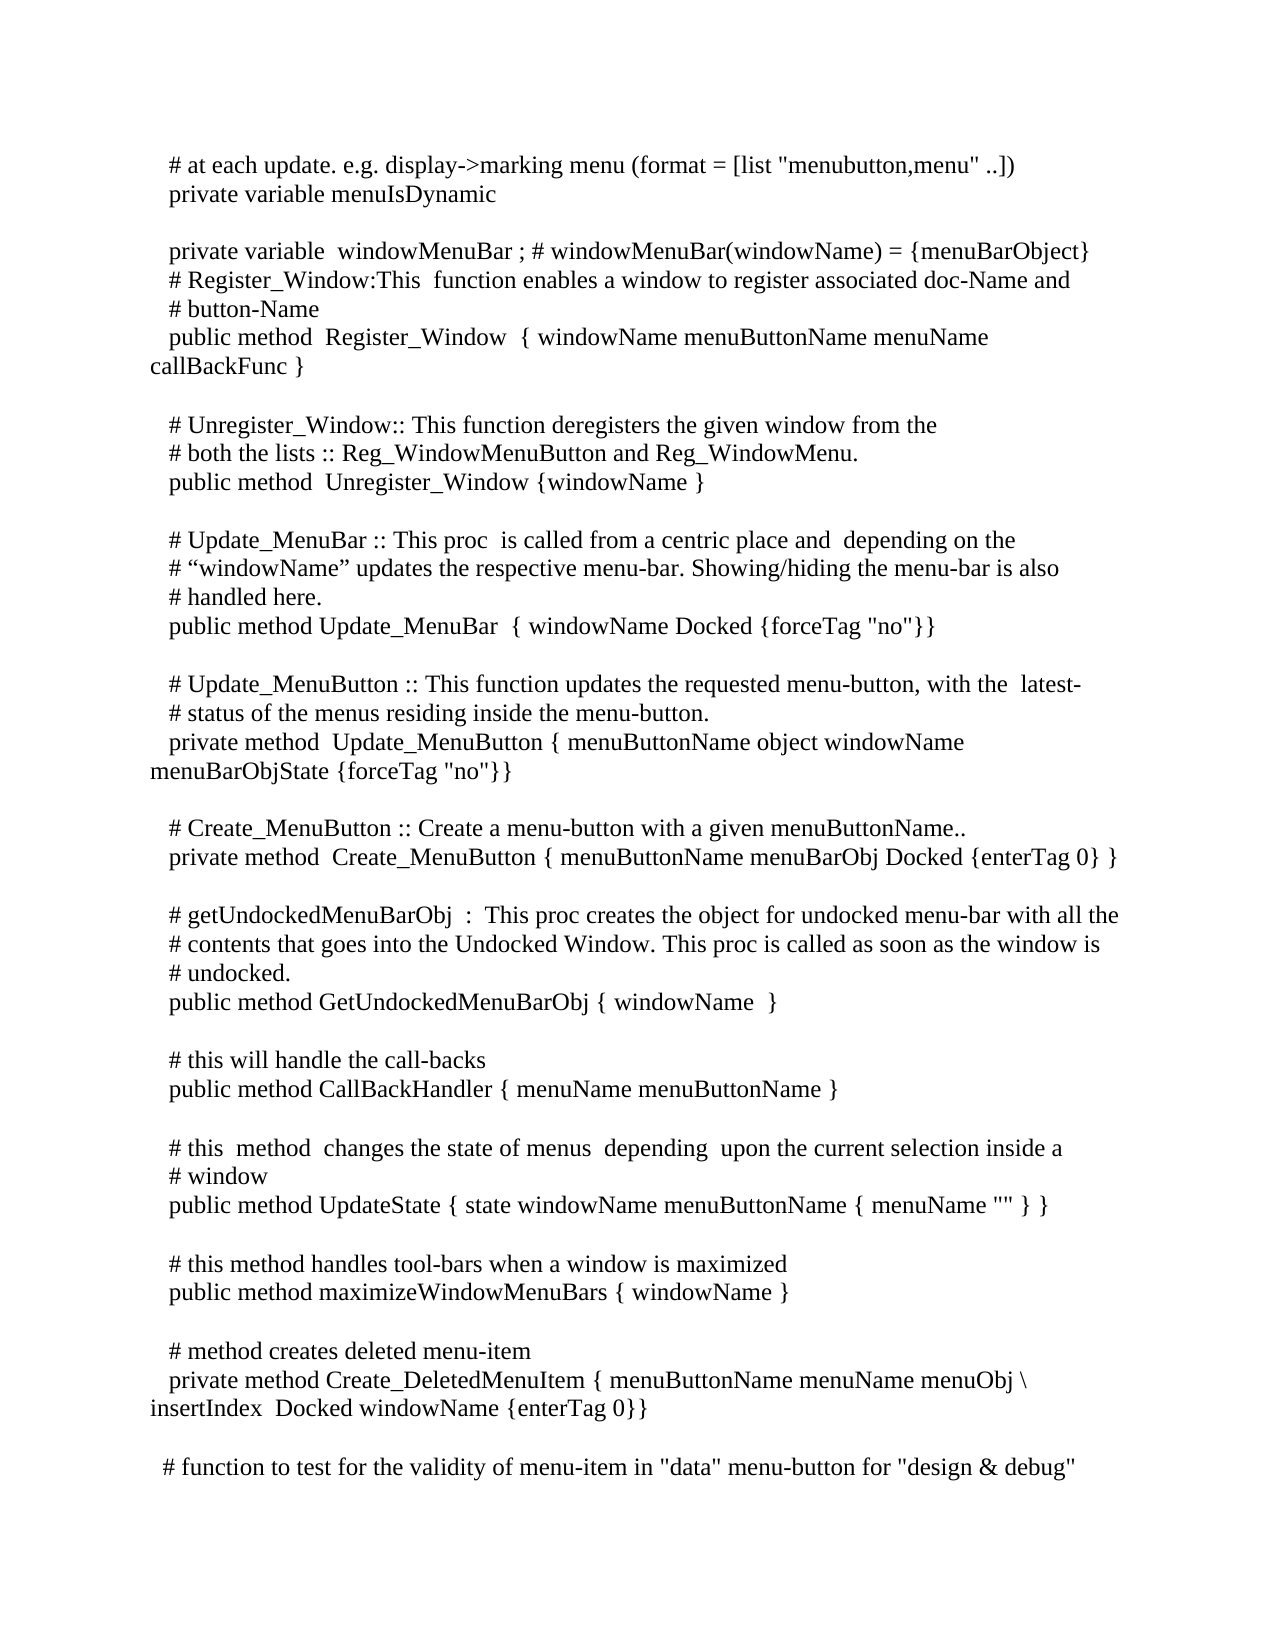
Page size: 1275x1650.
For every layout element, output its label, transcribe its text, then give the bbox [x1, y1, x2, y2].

text # Register_Window:This function enables a window to register associated doc-Name and [150, 265, 1125, 294]
text # handled here. [150, 582, 1125, 611]
text # getUndockedMenuBarObj : This proc creates the object for undocked menu-bar with all the [150, 901, 1125, 929]
text # status of the menus residing inside the menu-button. [150, 698, 1125, 727]
text private method Create_DeletedMenuItem { menuButtonName menuName menuObj \ insertIndex Docked windowName {enterTag 0}} [150, 1365, 1125, 1422]
text # “windowName” updates the respective menu-bar. Showing/hiding the menu-bar is also [150, 553, 1125, 582]
text # at each update. e.g. display->marking menu (format = [list "menubutton,menu" ..]) [150, 150, 1125, 179]
text public method Unregister_Window {windowName } [150, 467, 1125, 496]
text # this method changes the state of menus depending upon the current selection inside a [150, 1133, 1125, 1161]
text # undocked. [150, 958, 1125, 987]
text private method Update_MenuButton { menuButtonName object windowName menuBarObjState {forceTag "no"}} [150, 727, 1125, 784]
text # window [150, 1161, 1125, 1190]
text # Update_MenuBar :: This proc is called from a centric place and depending on the [150, 525, 1125, 553]
text private method Create_MenuButton { menuButtonName menuBarObj Docked {enterTag 0} } [150, 842, 1125, 871]
text public method UpdateState { state windowName menuButtonName { menuName "" } } [150, 1190, 1125, 1219]
text public method Update_MenuBar { windowName Docked {forceTag "no"}} [150, 611, 1125, 640]
text public method Register_Window { windowName menuButtonName menuName callBackFunc } [150, 322, 1125, 380]
text # method creates deleted menu-item [150, 1336, 1125, 1365]
text private variable menuIsDynamic [150, 179, 1125, 207]
text # both the lists :: Reg_WindowMenuButton and Reg_WindowMenu. [150, 438, 1125, 467]
text # contents that goes into the Undocked Window. This proc is called as soon as the window is [150, 929, 1125, 958]
text # Create_MenuButton :: Create a menu-button with a given menuButtonName.. [150, 813, 1125, 842]
text public method CallBackHandler { menuName menuButtonName } [150, 1074, 1125, 1103]
text # Unregister_Window:: This function deregisters the given window from the [150, 410, 1125, 438]
text # this will handle the call-backs [150, 1045, 1125, 1074]
text private variable windowMenuBar ; # windowMenuBar(windowName) = {menuBarObject} [150, 236, 1125, 265]
text # this method handles tool-bars when a window is maximized [150, 1249, 1125, 1277]
text # function to test for the validity of menu-item in "data" menu-button for "design & debug" [150, 1452, 1125, 1481]
text public method GetUndockedMenuBarObj { windowName } [150, 987, 1125, 1016]
text # Update_MenuButton :: This function updates the requested menu-button, with the latest- [150, 669, 1125, 698]
text # button-Name [150, 294, 1125, 322]
text public method maximizeWindowMenuBars { windowName } [150, 1277, 1125, 1306]
